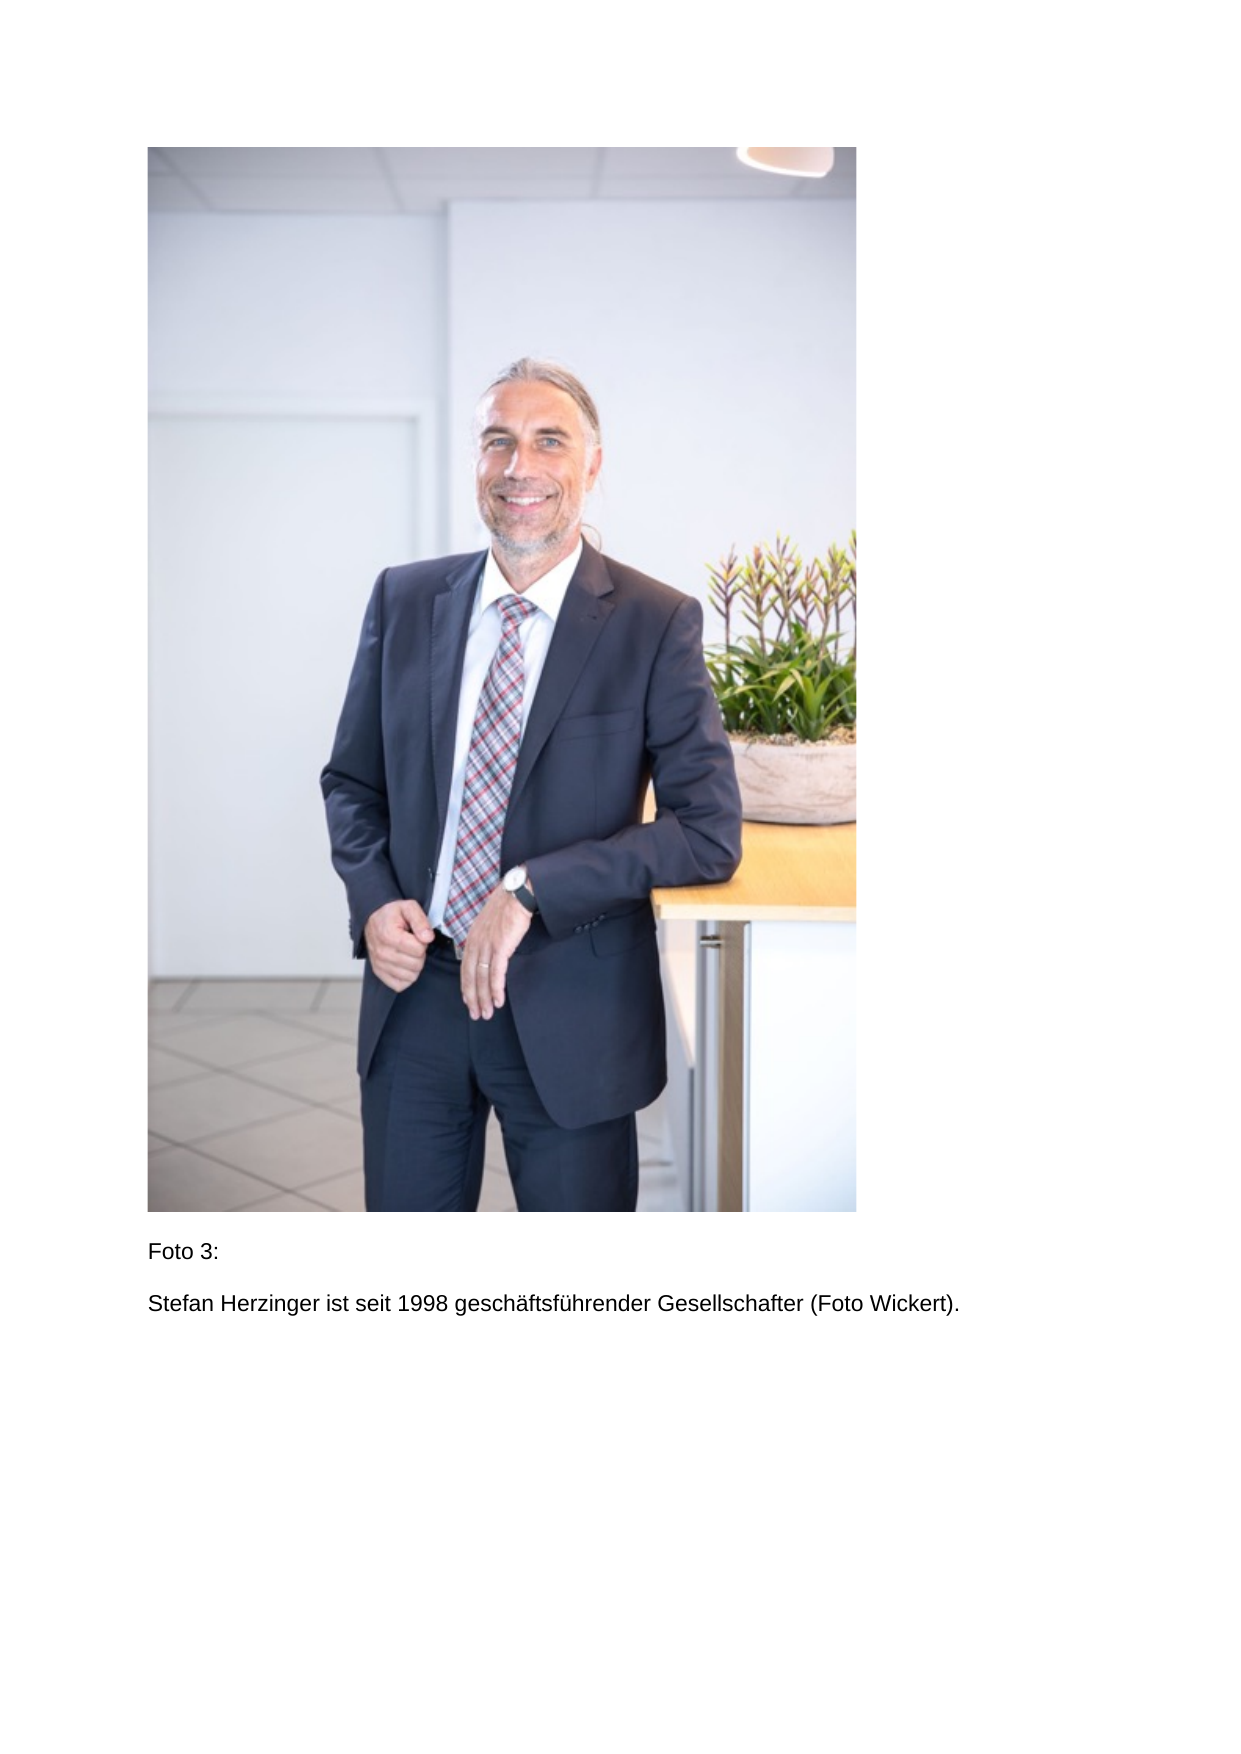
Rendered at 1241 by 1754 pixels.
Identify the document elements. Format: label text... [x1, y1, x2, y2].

text Stefan Herzinger ist seit 1998 geschäftsführender Gesellschafter (Foto Wickert). [148, 1290, 1093, 1317]
text Foto 3: [148, 1238, 1093, 1264]
picture [147, 147, 857, 1212]
